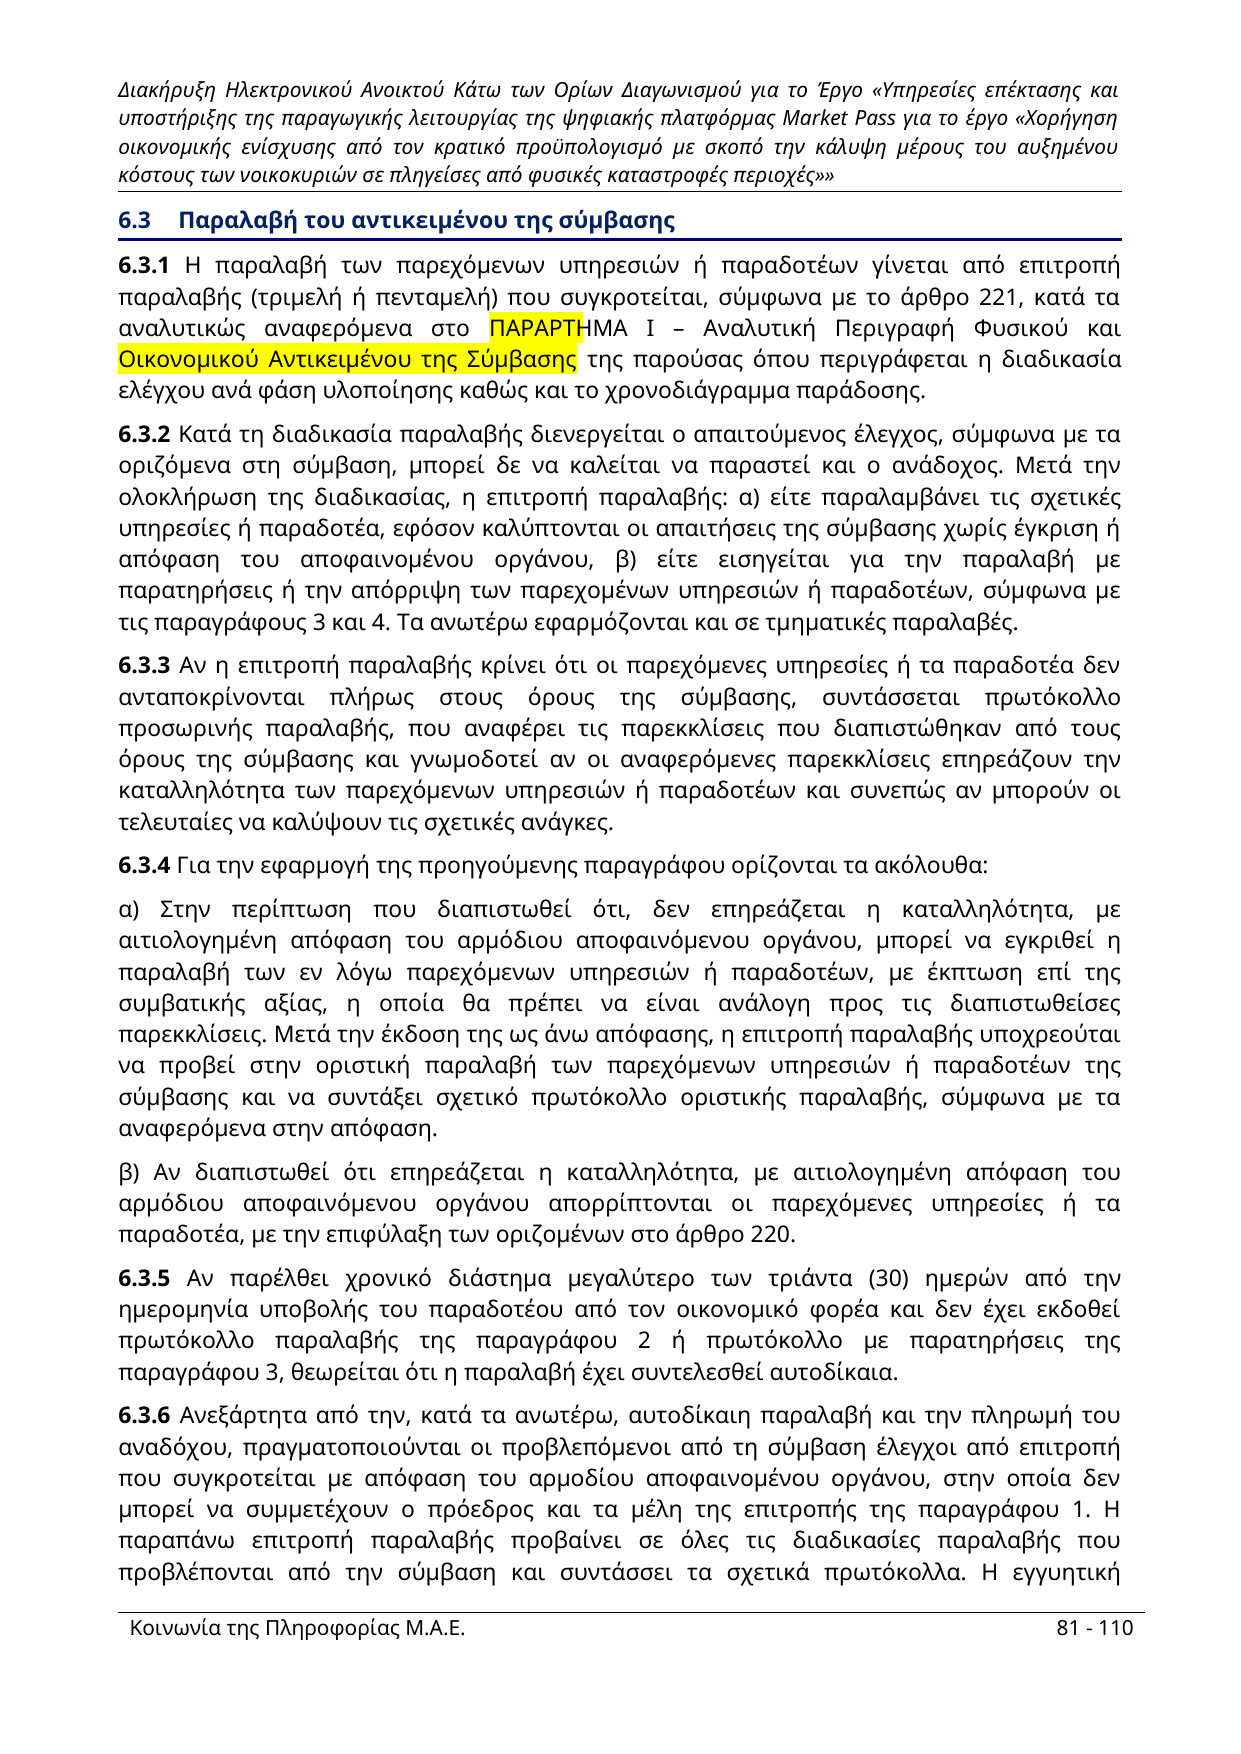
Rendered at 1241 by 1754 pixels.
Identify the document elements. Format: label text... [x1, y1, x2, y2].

text 6.3.3 Αν η επιτροπή παραλαβής κρίνει ότι οι παρεχόμενες υπηρεσίες ή τα παραδοτέα δεν ανταποκρίνονται πλήρως στους όρους της σύμβασης, συντάσσεται πρωτόκολλο προσωρινής παραλαβής, που αναφέρει τις παρεκκλίσεις που διαπιστώθηκαν από τους όρους της σύμβασης και γνωμοδοτεί αν οι αναφερόμενες παρεκκλίσεις επηρεάζουν την καταλληλότητα των παρεχόμενων υπηρεσιών ή παραδοτέων και συνεπώς αν μπορούν οι τελευταίες να καλύψουν τις σχετικές ανάγκες. [118, 649, 1122, 837]
text 6.3.1 Η παραλαβή των παρεχόμενων υπηρεσιών ή παραδοτέων γίνεται από επιτροπή παραλαβής (τριμελή ή πενταμελή) που συγκροτείται, σύμφωνα με το άρθρο 221, κατά τα αναλυτικώς αναφερόμενα στο ΠΑΡΑΡΤΗΜΑ Ι – Αναλυτική Περιγραφή Φυσικού και Οικονομικού Αντικειμένου της Σύμβασης της παρούσας όπου περιγράφεται η διαδικασία ελέγχου ανά φάση υλοποίησης καθώς και το χρονοδιάγραμμα παράδοσης. [118, 249, 1122, 405]
text 6.3.4 Για την εφαρμογή της προηγούμενης παραγράφου ορίζονται τα ακόλουθα: [118, 849, 1122, 880]
text 6.3.5 Αν παρέλθει χρονικό διάστημα μεγαλύτερο των τριάντα (30) ημερών από την ημερομηνία υποβολής του παραδοτέου από τον οικονομικό φορέα και δεν έχει εκδοθεί πρωτόκολλο παραλαβής της παραγράφου 2 ή πρωτόκολλο με παρατηρήσεις της παραγράφου 3, θεωρείται ότι η παραλαβή έχει συντελεσθεί αυτοδίκαια. [118, 1262, 1122, 1387]
subtitle Παραλαβή του αντικειμένου της σύμβασης [118, 204, 1122, 238]
text α) Στην περίπτωση που διαπιστωθεί ότι, δεν επηρεάζεται η καταλληλότητα, με αιτιολογημένη απόφαση του αρμόδιου αποφαινόμενου οργάνου, μπορεί να εγκριθεί η παραλαβή των εν λόγω παρεχόμενων υπηρεσιών ή παραδοτέων, με έκπτωση επί της συμβατικής αξίας, η οποία θα πρέπει να είναι ανάλογη προς τις διαπιστωθείσες παρεκκλίσεις. Μετά την έκδοση της ως άνω απόφασης, η επιτροπή παραλαβής υποχρεούται να προβεί στην οριστική παραλαβή των παρεχόμενων υπηρεσιών ή παραδοτέων της σύμβασης και να συντάξει σχετικό πρωτόκολλο οριστικής παραλαβής, σύμφωνα με τα αναφερόμενα στην απόφαση. [118, 893, 1122, 1143]
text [118, 1399, 1122, 1587]
text β) Αν διαπιστωθεί ότι επηρεάζεται η καταλληλότητα, με αιτιολογημένη απόφαση του αρμόδιου αποφαινόμενου οργάνου απορρίπτονται οι παρεχόμενες υπηρεσίες ή τα παραδοτέα, με την επιφύλαξη των οριζομένων στο άρθρο 220. [118, 1155, 1122, 1249]
text 6.3.2 Κατά τη διαδικασία παραλαβής διενεργείται ο απαιτούμενος έλεγχος, σύμφωνα με τα οριζόμενα στη σύμβαση, μπορεί δε να καλείται να παραστεί και ο ανάδοχος. Μετά την ολοκλήρωση της διαδικασίας, η επιτροπή παραλαβής: α) είτε παραλαμβάνει τις σχετικές υπηρεσίες ή παραδοτέα, εφόσον καλύπτονται οι απαιτήσεις της σύμβασης χωρίς έγκριση ή απόφαση του αποφαινομένου οργάνου, β) είτε εισηγείται για την παραλαβή με παρατηρήσεις ή την απόρριψη των παρεχομένων υπηρεσιών ή παραδοτέων, σύμφωνα με τις παραγράφους 3 και 4. Τα ανωτέρω εφαρμόζονται και σε τμηματικές παραλαβές. [118, 418, 1122, 637]
